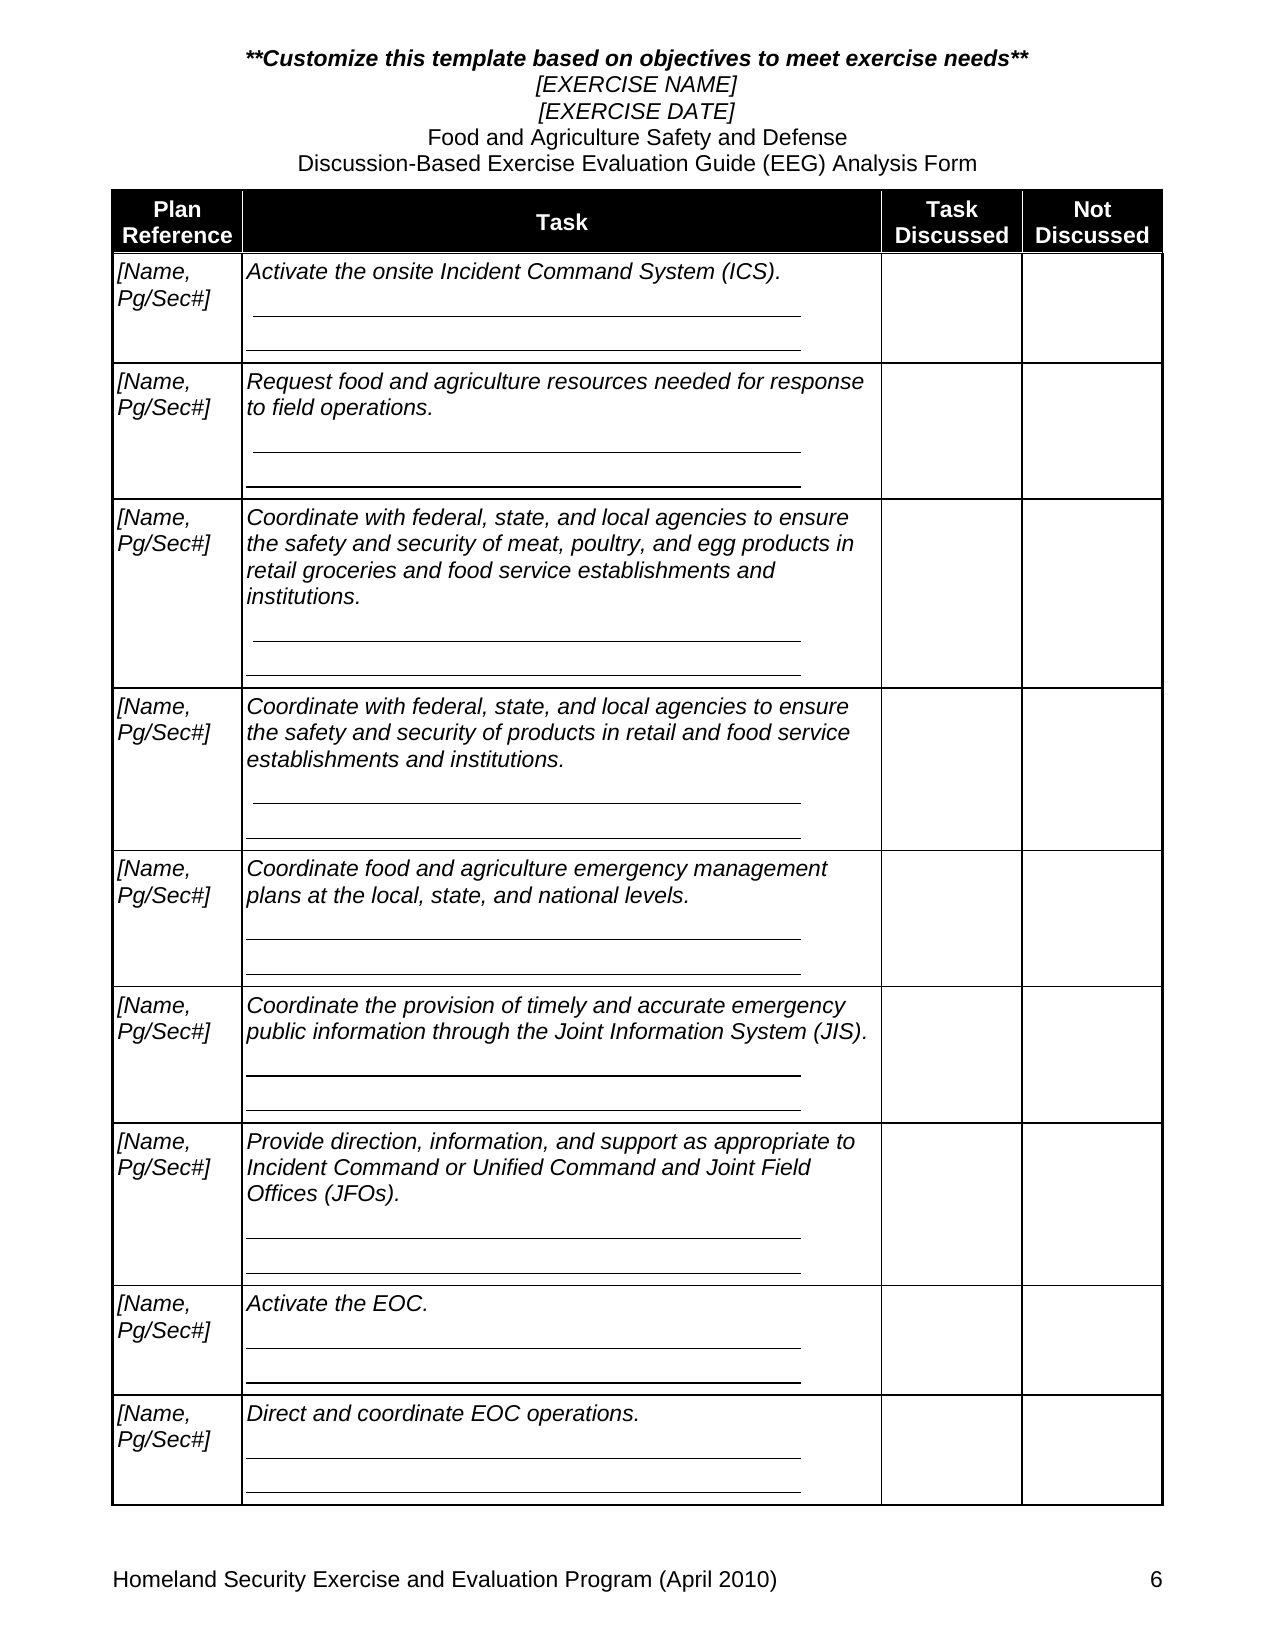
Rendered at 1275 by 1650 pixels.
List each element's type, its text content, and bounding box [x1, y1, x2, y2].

table_cell [Name, Pg/Sec#] [114, 1396, 241, 1504]
table_cell [1023, 1286, 1161, 1394]
table_cell [1023, 500, 1161, 687]
table_cell [882, 254, 1021, 362]
table_cell [Name, Pg/Sec#] [114, 364, 241, 498]
table_cell [Name, Pg/Sec#] [114, 1124, 241, 1284]
table_cell [Name, Pg/Sec#] [114, 689, 241, 850]
table_cell [882, 1286, 1021, 1394]
table_cell [882, 1124, 1021, 1284]
table_cell [Name, Pg/Sec#] [114, 254, 241, 362]
table_cell Request food and agriculture resources needed for response to field operations. [243, 364, 881, 498]
table_cell Coordinate with federal, state, and local agencies to ensure the safety and security of products in retail and food service establishments and institutions. [243, 689, 881, 850]
table_cell [1023, 1396, 1161, 1504]
table_cell [Name, Pg/Sec#] [114, 500, 241, 687]
table_cell Activate the EOC. [243, 1286, 881, 1394]
table_cell [882, 500, 1021, 687]
table_header Task [243, 191, 881, 252]
table_cell [1023, 364, 1161, 498]
table_cell [882, 987, 1021, 1122]
table_cell Activate the onsite Incident Command System (ICS). [243, 254, 881, 362]
table_cell [882, 364, 1021, 498]
table_cell Coordinate food and agriculture emergency management plans at the local, state, and national levels. [243, 851, 881, 986]
table_cell [Name, Pg/Sec#] [114, 987, 241, 1122]
table_cell [882, 1396, 1021, 1504]
table_cell [1023, 987, 1161, 1122]
table_header Plan Reference [114, 191, 242, 252]
table_cell Direct and coordinate EOC operations. [243, 1396, 881, 1504]
table_cell [Name, Pg/Sec#] [114, 1286, 241, 1394]
table_cell [1023, 254, 1161, 362]
table_cell [1023, 689, 1161, 850]
table_cell [882, 851, 1021, 986]
table_cell [882, 689, 1021, 850]
table_cell [Name, Pg/Sec#] [114, 851, 241, 986]
table_header Task Discussed [882, 191, 1022, 252]
table_cell Coordinate with federal, state, and local agencies to ensure the safety and security of meat, poultry, and egg products in retail groceries and food service establishments and institutions. [243, 500, 881, 687]
table_cell Provide direction, information, and support as appropriate to Incident Command or Unified Command and Joint Field Offices (JFOs). [243, 1124, 881, 1284]
table_cell [1023, 851, 1161, 986]
table_header Not Discussed [1023, 191, 1162, 252]
table_cell [1023, 1124, 1161, 1284]
table_cell Coordinate the provision of timely and accurate emergency public information through the Joint Information System (JIS). [243, 987, 881, 1122]
